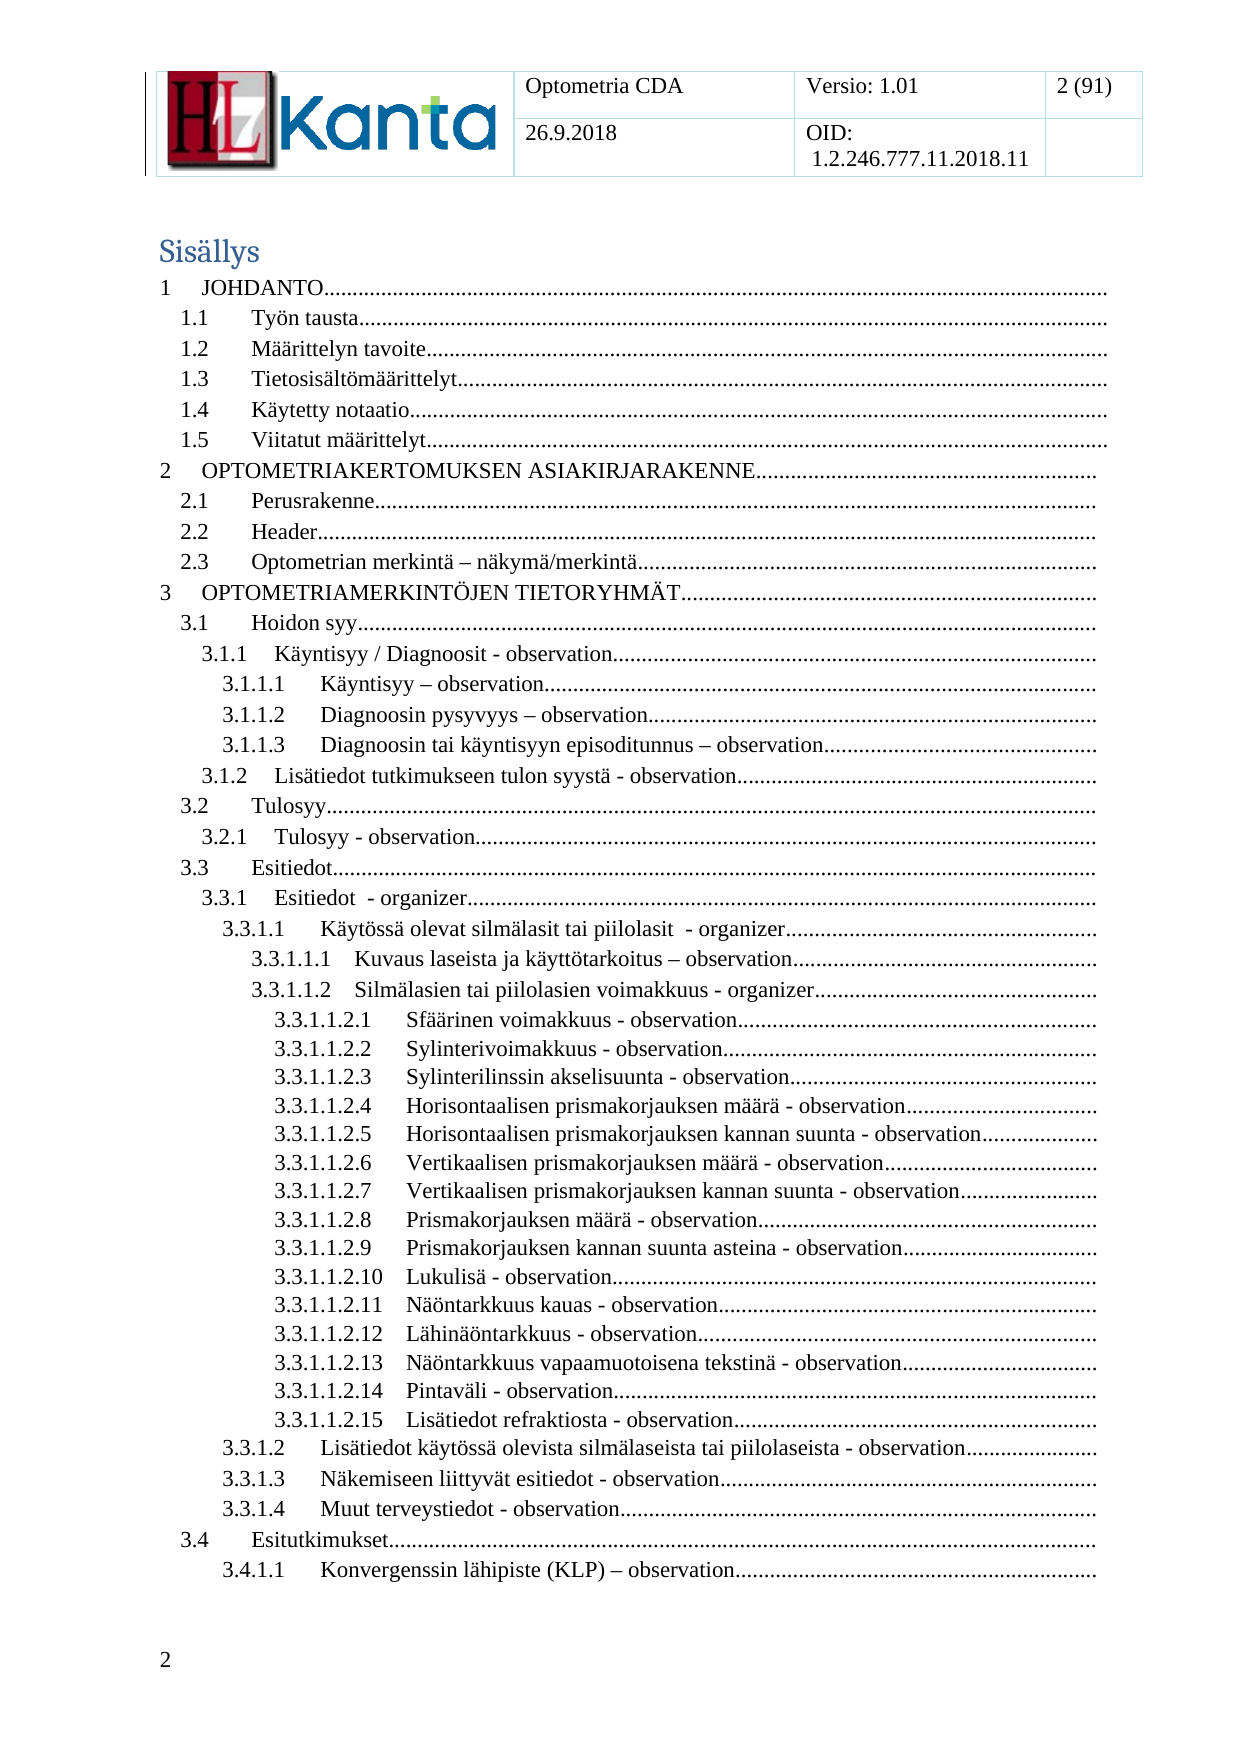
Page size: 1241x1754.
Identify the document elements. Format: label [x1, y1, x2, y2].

picture [281, 96, 496, 150]
picture [167, 71, 279, 171]
